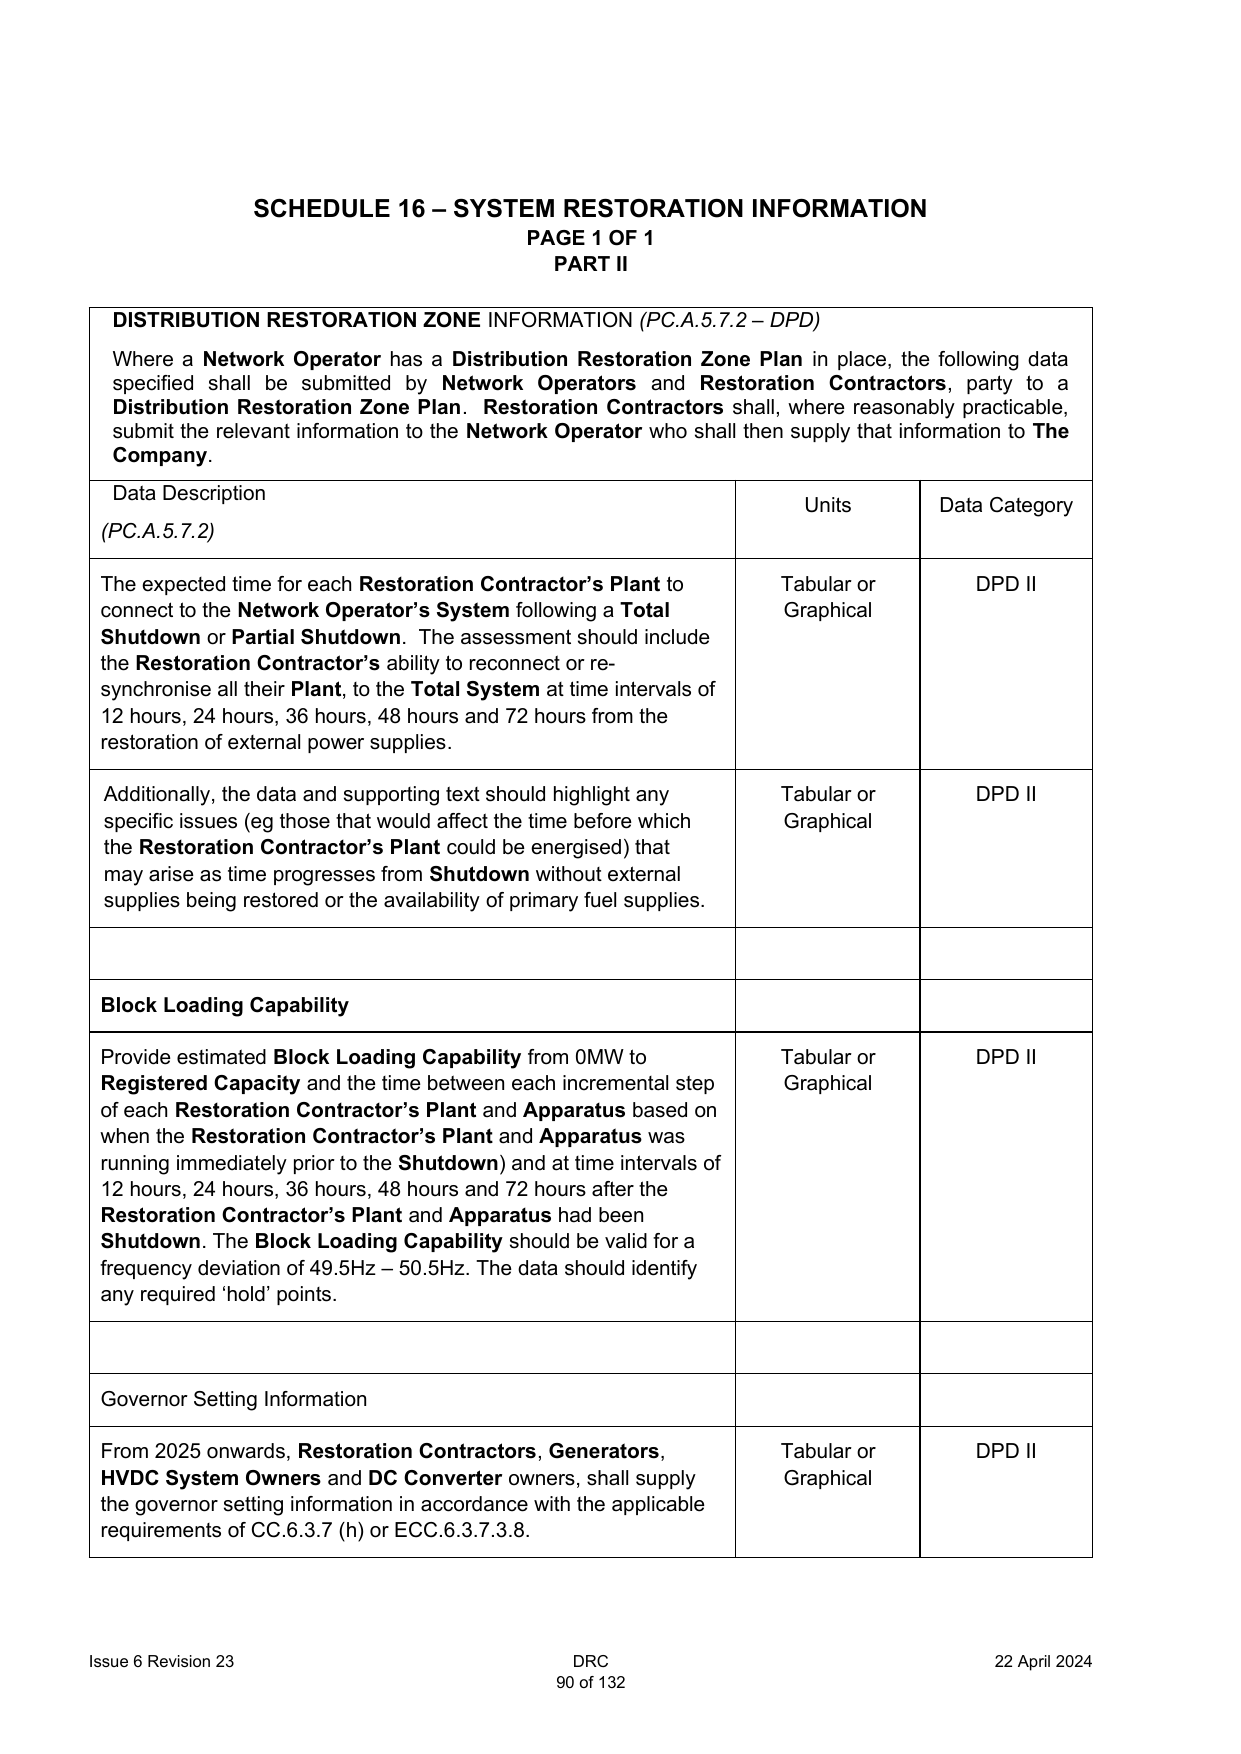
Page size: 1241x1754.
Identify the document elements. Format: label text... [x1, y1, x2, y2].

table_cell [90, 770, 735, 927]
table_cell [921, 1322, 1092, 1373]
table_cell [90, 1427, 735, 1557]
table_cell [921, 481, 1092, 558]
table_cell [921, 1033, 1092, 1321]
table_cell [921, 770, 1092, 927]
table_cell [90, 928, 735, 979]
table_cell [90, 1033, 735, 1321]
text SCHEDULE 16 – SYSTEM RESTORATION INFORMATION [89, 194, 1092, 223]
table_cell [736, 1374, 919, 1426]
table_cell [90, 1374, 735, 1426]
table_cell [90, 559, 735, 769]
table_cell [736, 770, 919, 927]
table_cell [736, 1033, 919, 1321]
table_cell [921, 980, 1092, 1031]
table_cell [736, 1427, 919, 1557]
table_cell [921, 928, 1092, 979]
text PART II [89, 252, 1092, 276]
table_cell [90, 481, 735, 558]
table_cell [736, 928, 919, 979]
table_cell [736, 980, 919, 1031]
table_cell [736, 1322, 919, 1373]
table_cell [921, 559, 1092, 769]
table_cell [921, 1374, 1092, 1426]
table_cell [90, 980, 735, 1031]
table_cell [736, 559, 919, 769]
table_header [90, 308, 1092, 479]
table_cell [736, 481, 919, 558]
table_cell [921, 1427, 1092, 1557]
text PAGE 1 OF 1 [89, 226, 1092, 249]
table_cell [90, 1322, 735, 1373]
